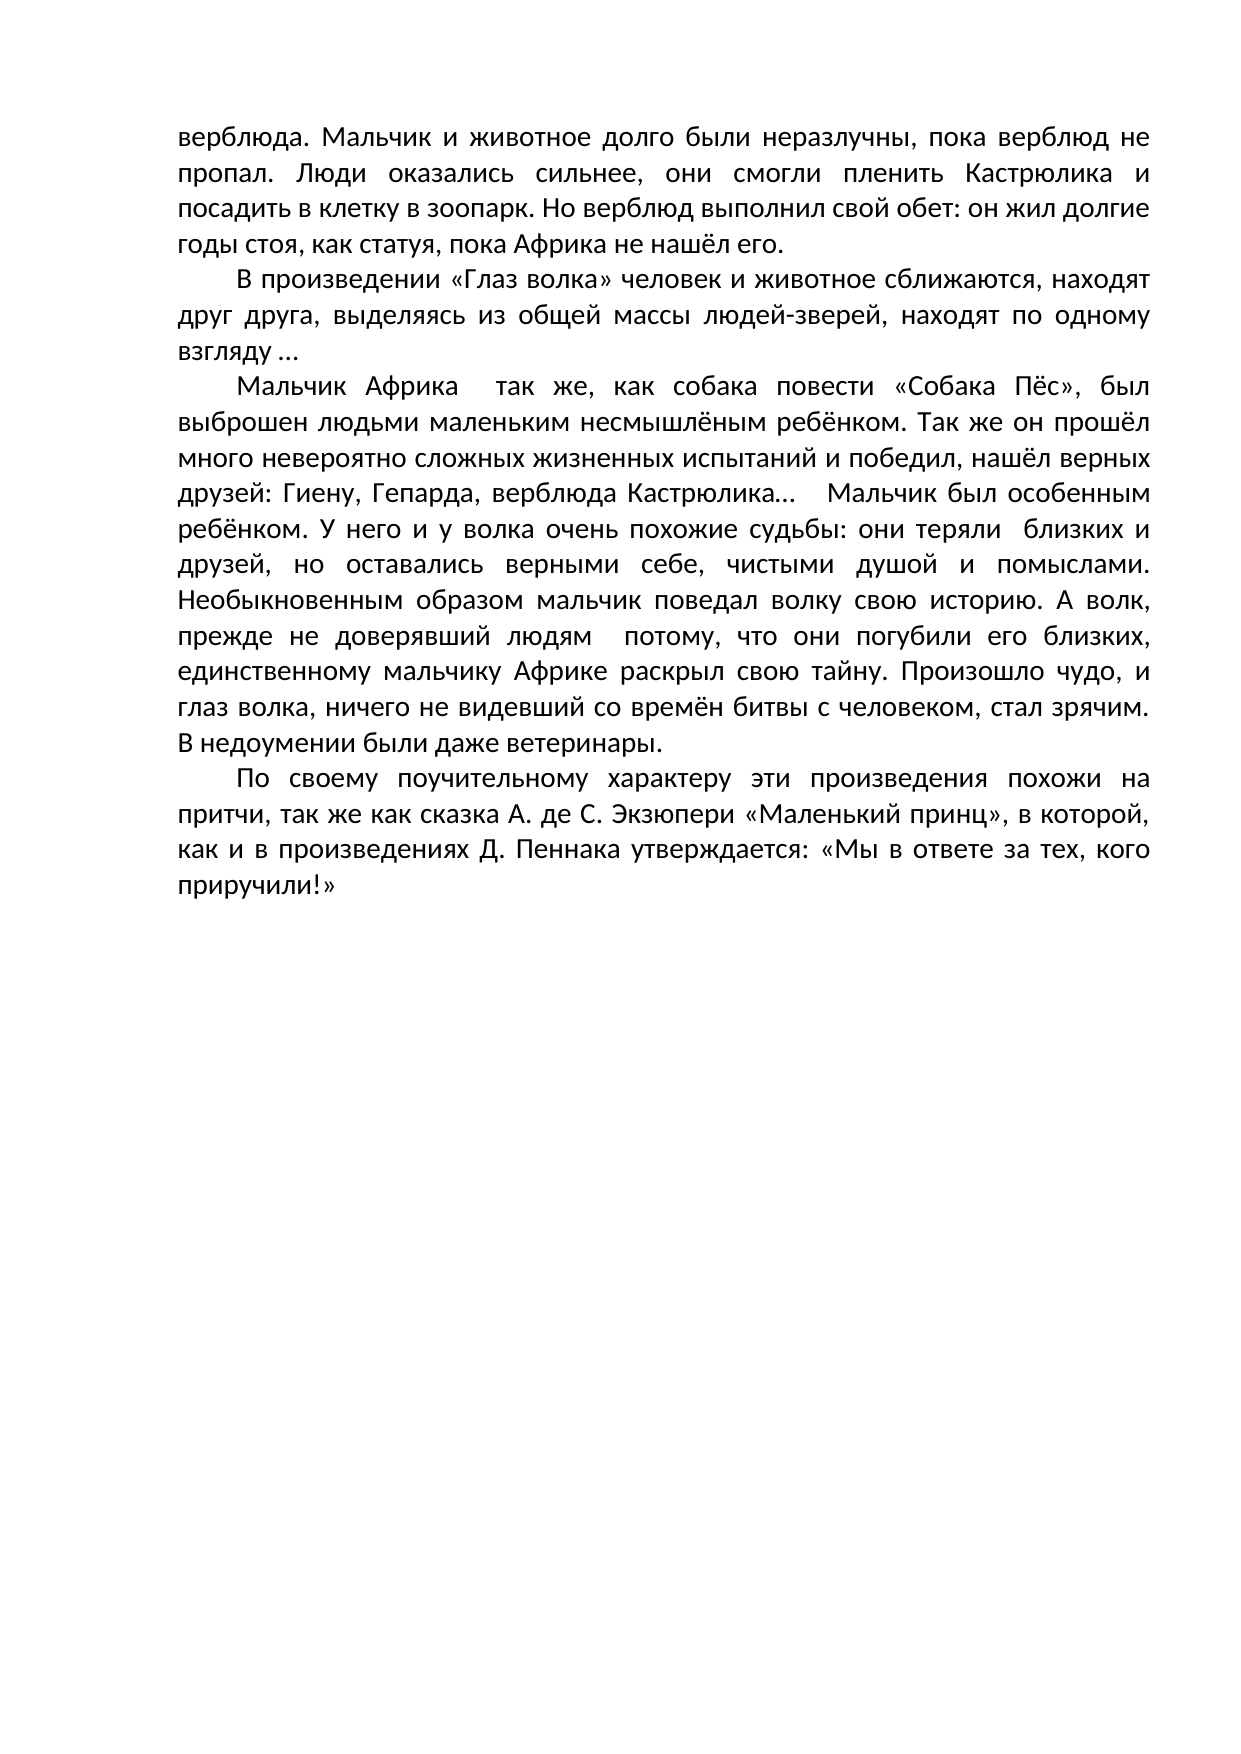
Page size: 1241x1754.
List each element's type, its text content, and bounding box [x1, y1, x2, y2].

text В произведении «Глаз волка» человек и животное сближаются, находят друг друга, выделяясь из общей массы людей-зверей, находят по одному взгляду … [177, 261, 1152, 367]
text По своему поучительному характеру эти произведения похожи на притчи, так же как сказка А. де С. Экзюпери «Маленький принц», в которой, как и в произведениях Д. Пеннака утверждается: «Мы в ответе за тех, кого приручили!» [177, 759, 1152, 902]
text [177, 118, 1152, 261]
text Мальчик Африка так же, как собака повести «Собака Пёс», был выброшен людьми маленьким несмышлёным ребёнком. Так же он прошёл много невероятно сложных жизненных испытаний и победил, нашёл верных друзей: Гиену, Гепарда, верблюда Кастрюлика… Мальчик был особенным ребёнком. У него и у волка очень похожие судьбы: они теряли близких и друзей, но оставались верными себе, чистыми душой и помыслами. Необыкновенным образом мальчик поведал волку свою историю. А волк, прежде не доверявший людям потому, что они погубили его близких, единственному мальчику Африке раскрыл свою тайну. Произошло чудо, и глаз волка, ничего не видевший со времён битвы с человеком, стал зрячим. В недоумении были даже ветеринары. [177, 367, 1152, 759]
